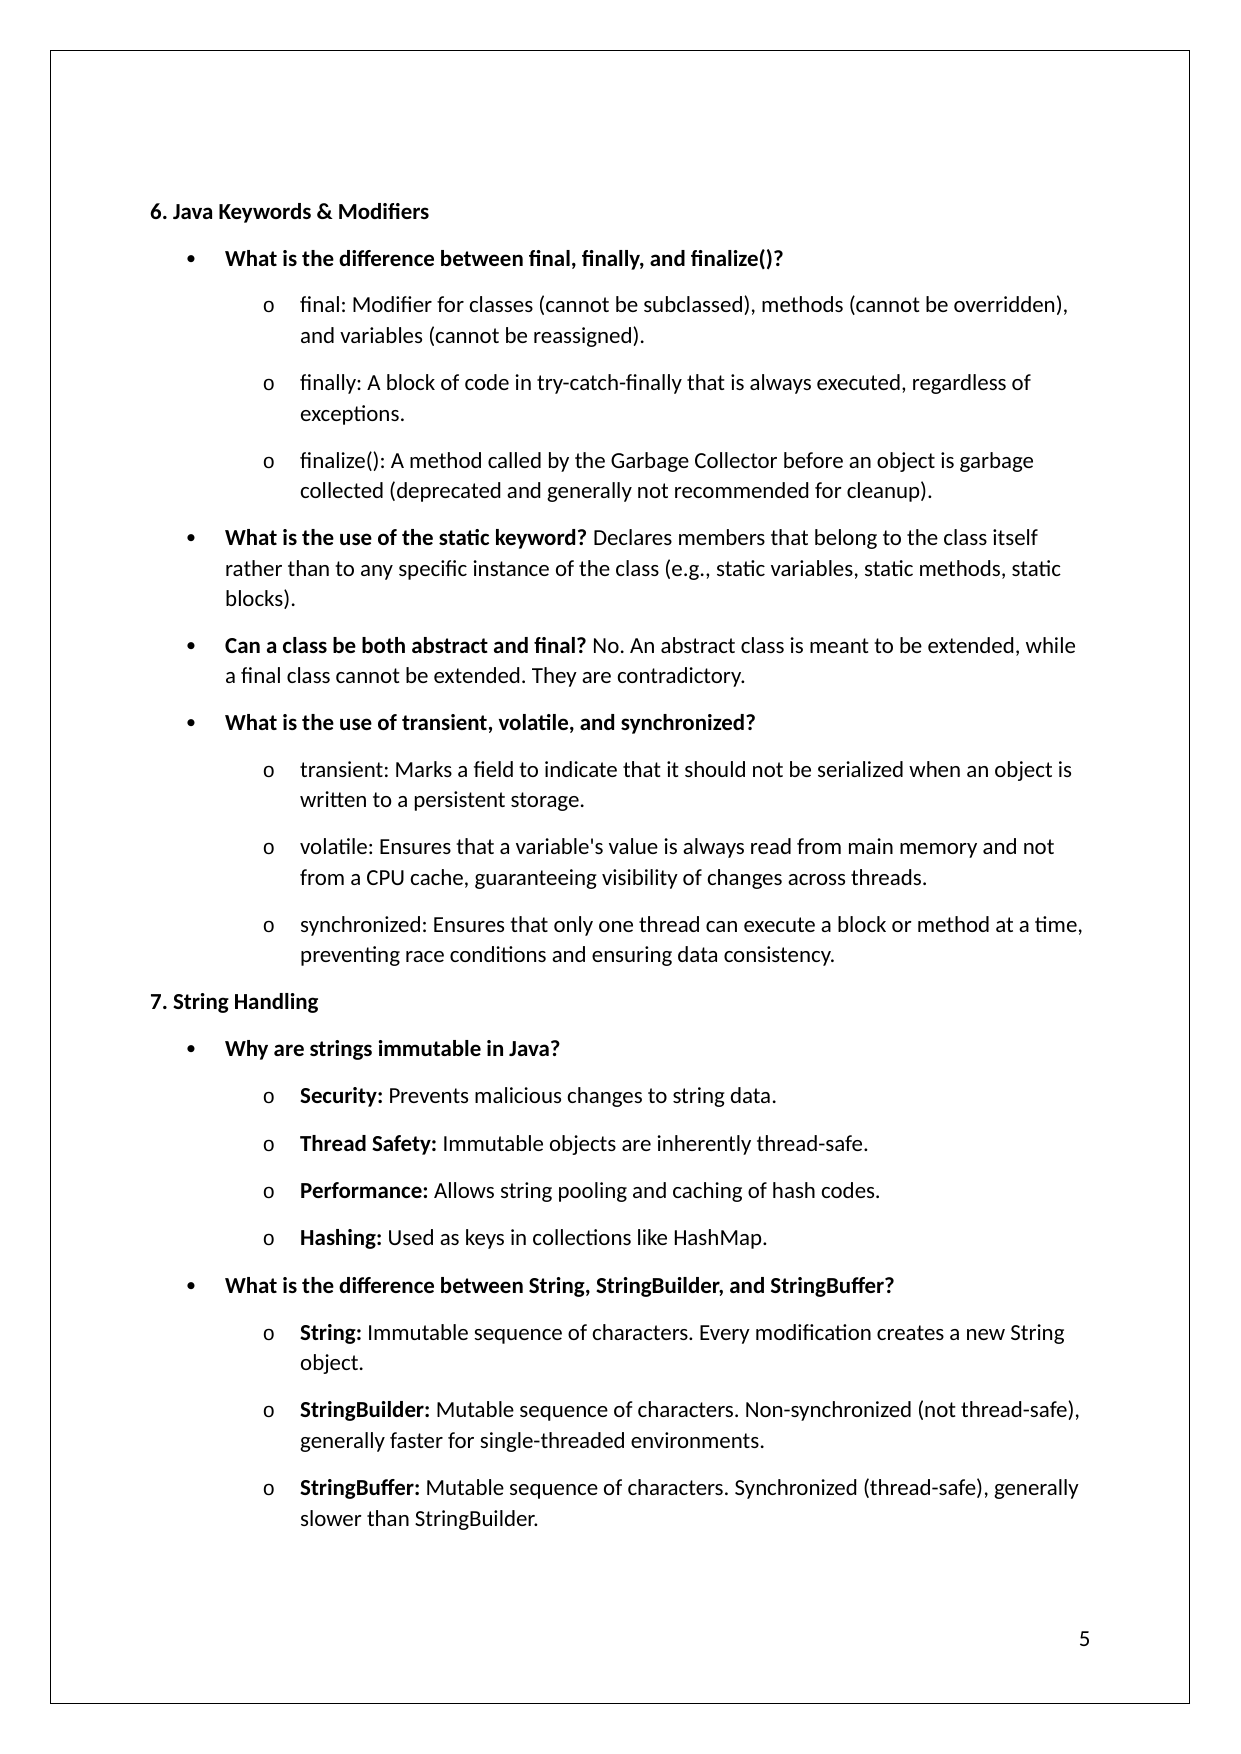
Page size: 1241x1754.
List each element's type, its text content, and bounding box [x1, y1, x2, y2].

list StringBuffer: Mutable sequence of characters. Synchronized (thread-safe), generally slower than StringBuilder. [262, 1473, 1090, 1532]
text 7. String Handling [150, 987, 1090, 1016]
list finally: A block of code in try-catch-finally that is always executed, regardless of exceptions. [262, 368, 1090, 427]
list synchronized: Ensures that only one thread can execute a block or method at a time, preventing race conditions and ensuring data consistency. [262, 910, 1090, 969]
list What is the difference between final, finally, and finalize()? [187, 244, 1090, 272]
list Hashing: Used as keys in collections like HashMap. [262, 1223, 1090, 1252]
list Thread Safety: Immutable objects are inherently thread-safe. [262, 1129, 1090, 1157]
list What is the difference between String, StringBuilder, and StringBuffer? [187, 1271, 1090, 1299]
list Performance: Allows string pooling and caching of hash codes. [262, 1176, 1090, 1204]
list String: Immutable sequence of characters. Every modification creates a new String object. [262, 1318, 1090, 1376]
list transient: Marks a field to indicate that it should not be serialized when an object is written to a persistent storage. [262, 755, 1090, 813]
list final: Modifier for classes (cannot be subclassed), methods (cannot be overridden), and variables (cannot be reassigned). [262, 291, 1090, 349]
list What is the use of transient, volatile, and synchronized? [187, 708, 1090, 736]
list Can a class be both abstract and final? No. An abstract class is meant to be extended, while a final class cannot be extended. They are contradictory. [187, 631, 1090, 689]
list StringBuilder: Mutable sequence of characters. Non-synchronized (not thread-safe), generally faster for single-threaded environments. [262, 1395, 1090, 1454]
list Why are strings immutable in Java? [187, 1034, 1090, 1062]
list What is the use of the static keyword? Declares members that belong to the class itself rather than to any specific instance of the class (e.g., static variables, static methods, static blocks). [187, 523, 1090, 612]
list Security: Prevents malicious changes to string data. [262, 1081, 1090, 1110]
list finalize(): A method called by the Garbage Collector before an object is garbage collected (deprecated and generally not recommended for cleanup). [262, 446, 1090, 504]
text 6. Java Keywords & Modifiers [150, 197, 1090, 225]
list volatile: Ensures that a variable's value is always read from main memory and not from a CPU cache, guaranteeing visibility of changes across threads. [262, 832, 1090, 891]
